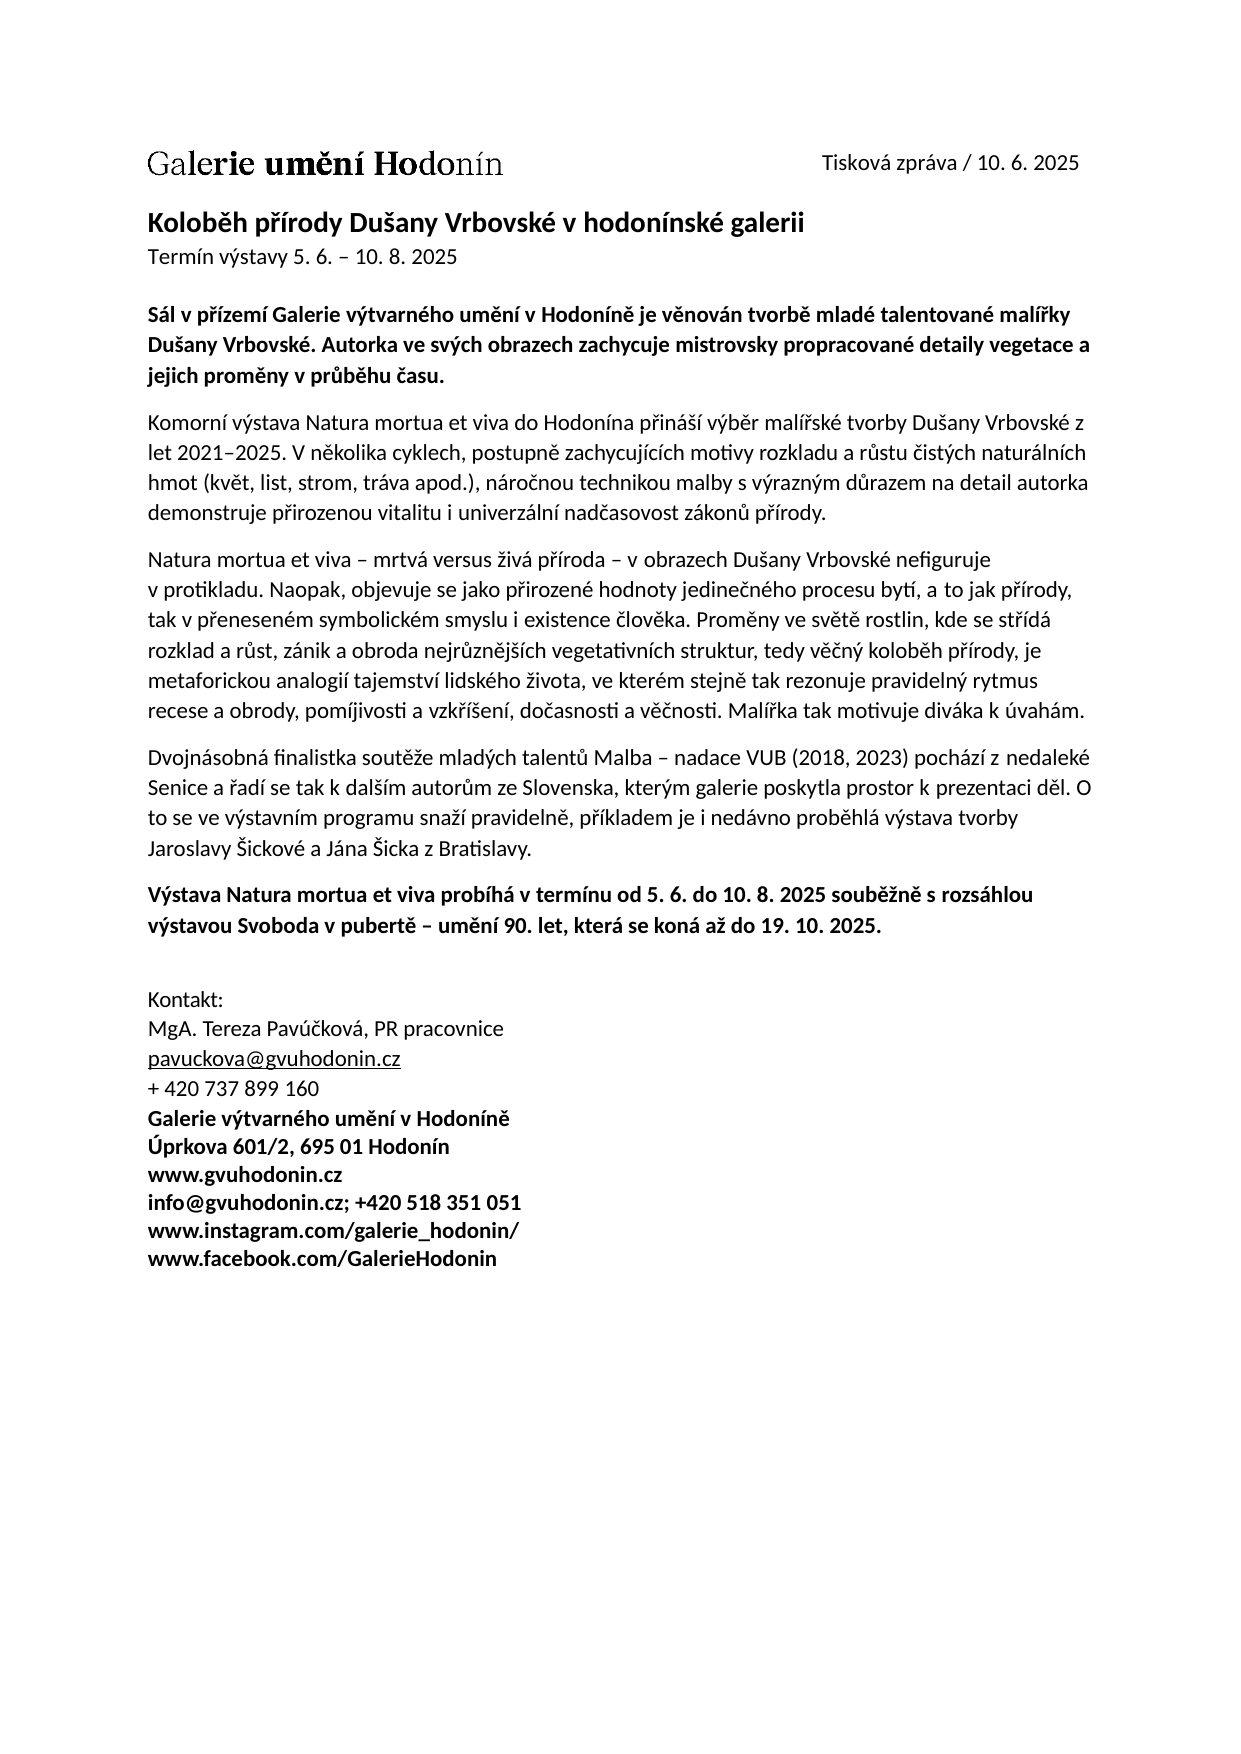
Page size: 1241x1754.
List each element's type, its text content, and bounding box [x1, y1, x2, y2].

text Dvojnásobná finalistka soutěže mladých talentů Malba – nadace VUB (2018, 2023) pochází z nedaleké Senice a řadí se tak k dalším autorům ze Slovenska, kterým galerie poskytla prostor k prezentaci děl. O to se ve výstavním programu snaží pravidelně, příkladem je i nedávno proběhlá výstava tvorby Jaroslavy Šickové a Jána Šicka z Bratislavy. [148, 743, 1093, 862]
text pavuckova@gvuhodonin.cz [148, 1044, 1093, 1072]
text Úprkova 601/2, 695 01 Hodonín [148, 1132, 1093, 1160]
text info@gvuhodonin.cz; +420 518 351 051 [148, 1188, 1093, 1216]
text Výstava Natura mortua et viva probíhá v termínu od 5. 6. do 10. 8. 2025 souběžně s rozsáhlou výstavou Svoboda v pubertě – umění 90. let, která se koná až do 19. 10. 2025. [148, 881, 1093, 939]
text MgA. Tereza Pavúčková, PR pracovnice [148, 1014, 1093, 1042]
text Tisková zpráva / 10. 6. 2025 [524, 148, 1093, 176]
text Kontakt: [148, 986, 1093, 1014]
text + 420 737 899 160 [148, 1074, 1093, 1102]
text www.instagram.com/galerie_hodonin/ [148, 1216, 1093, 1244]
picture [126, 128, 524, 197]
text Termín výstavy 5. 6. – 10. 8. 2025 [148, 242, 1093, 270]
text Natura mortua et viva – mrtvá versus živá příroda – v obrazech Dušany Vrbovské nefiguruje v protikladu. Naopak, objevuje se jako přirozené hodnoty jedinečného procesu bytí, a to jak přírody, tak v přeneseném symbolickém smyslu i existence člověka. Proměny ve světě rostlin, kde se střídá rozklad a růst, zánik a obroda nejrůznějších vegetativních struktur, tedy věčný koloběh přírody, je metaforickou analogií tajemství lidského života, ve kterém stejně tak rezonuje pravidelný rytmus recese a obrody, pomíjivosti a vzkříšení, dočasnosti a věčnosti. Malířka tak motivuje diváka k úvahám. [148, 545, 1093, 724]
text Galerie výtvarného umění v Hodoníně [148, 1104, 1093, 1132]
text Sál v přízemí Galerie výtvarného umění v Hodoníně je věnován tvorbě mladé talentované malířky Dušany Vrbovské. Autorka ve svých obrazech zachycuje mistrovsky propracované detaily vegetace a jejich proměny v průběhu času. [148, 300, 1093, 389]
text www.gvuhodonin.cz [148, 1160, 1093, 1188]
text Koloběh přírody Dušany Vrbovské v hodonínské galerii [148, 204, 1093, 239]
text www.facebook.com/GalerieHodonin [148, 1244, 1093, 1272]
text Komorní výstava Natura mortua et viva do Hodonína přináší výběr malířské tvorby Dušany Vrbovské z let 2021–2025. V několika cyklech, postupně zachycujících motivy rozkladu a růstu čistých naturálních hmot (květ, list, strom, tráva apod.), náročnou technikou malby s výrazným důrazem na detail autorka demonstruje přirozenou vitalitu i univerzální nadčasovost zákonů přírody. [148, 408, 1093, 526]
